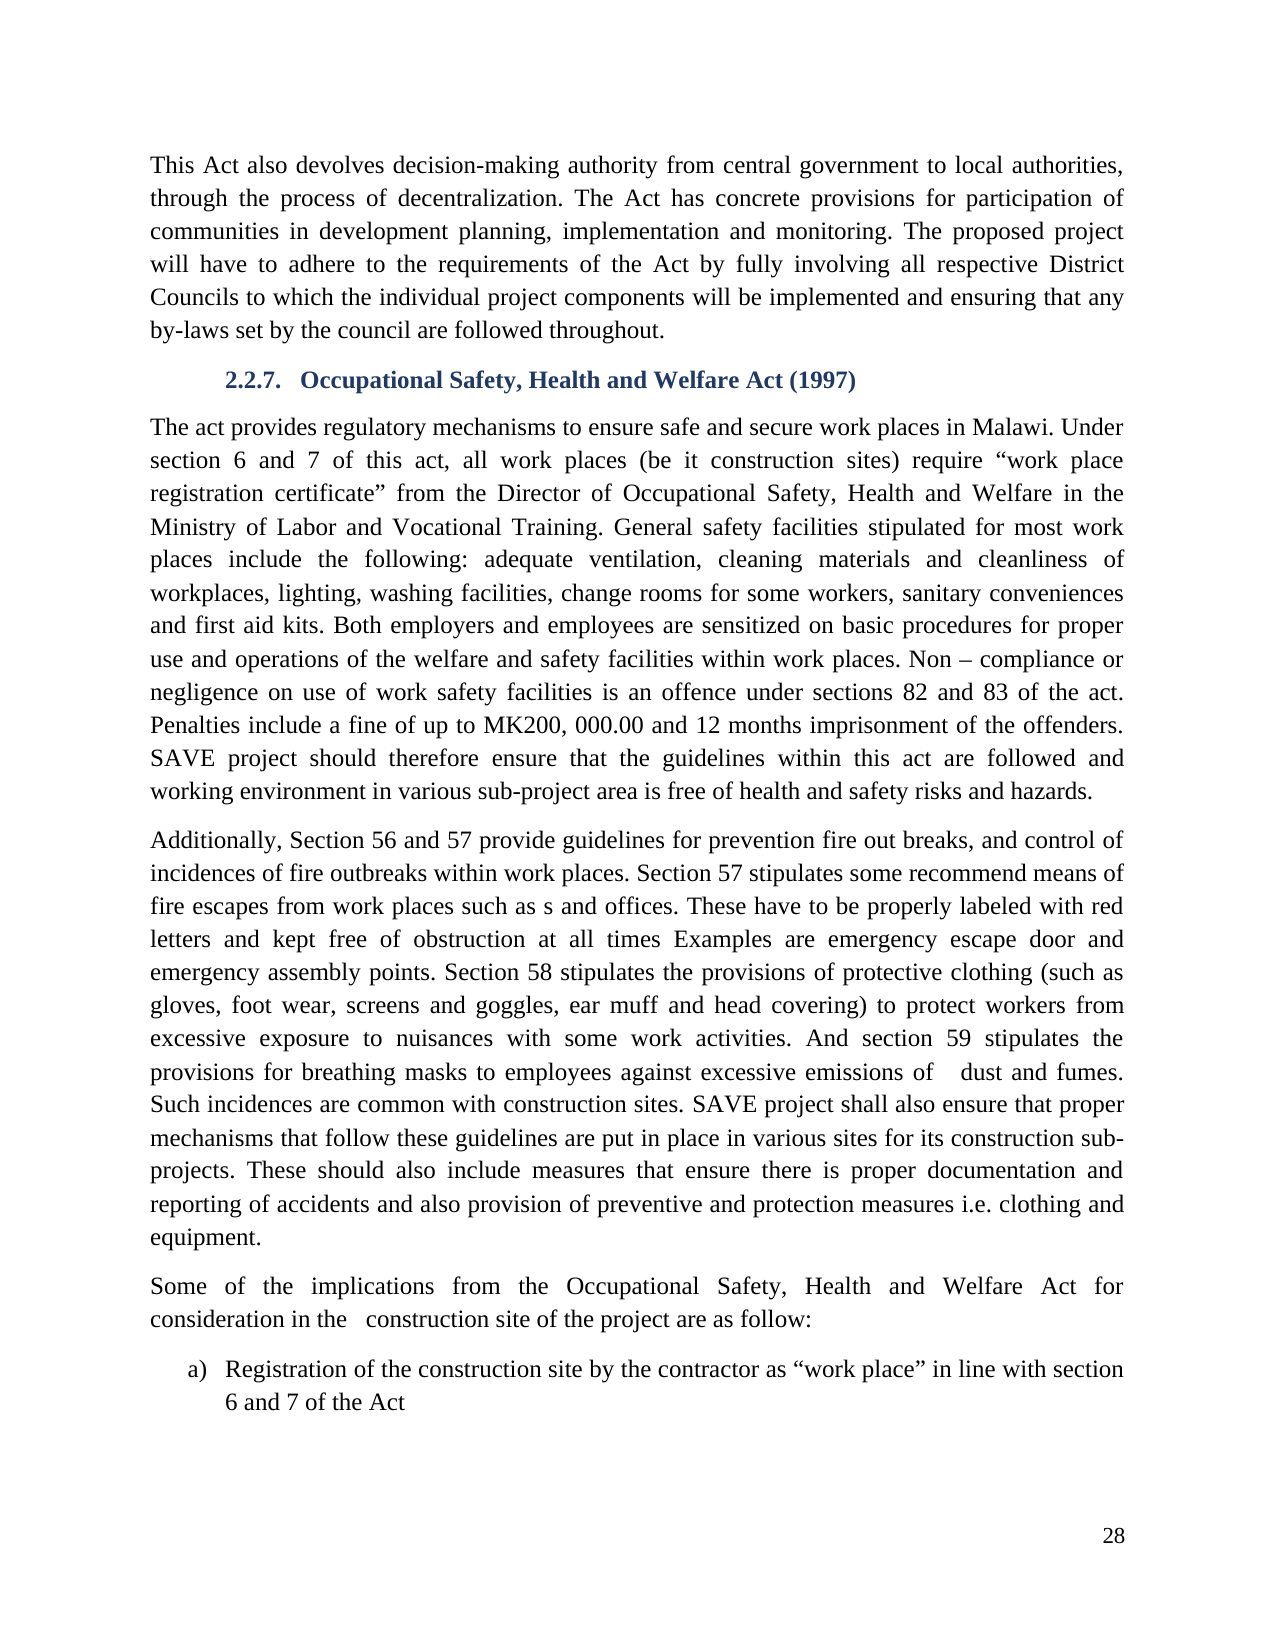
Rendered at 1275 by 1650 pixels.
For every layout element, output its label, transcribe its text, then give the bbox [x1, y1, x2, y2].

list Registration of the construction site by the contractor as “work place” in line with section 6 and 7 of the Act [187, 1354, 1125, 1416]
text Some of the implications from the Occupational Safety, Health and Welfare Act for consideration in the construction site of the project are as follow: [150, 1271, 1125, 1333]
text The act provides regulatory mechanisms to ensure safe and secure work places in Malawi. Under section 6 and 7 of this act, all work places (be it construction sites) require “work place registration certificate” from the Director of Occupational Safety, Health and Welfare in the Ministry of Labor and Vocational Training. General safety facilities stipulated for most work places include the following: adequate ventilation, cleaning materials and cleanliness of workplaces, lighting, washing facilities, change rooms for some workers, sanitary conveniences and first aid kits. Both employers and employees are sensitized on basic procedures for proper use and operations of the welfare and safety facilities within work places. Non – compliance or negligence on use of work safety facilities is an offence under sections 82 and 83 of the act. Penalties include a fine of up to MK200, 000.00 and 12 months imprisonment of the offenders. SAVE project should therefore ensure that the guidelines within this act are followed and working environment in various sub-project area is free of health and safety risks and hazards. [150, 412, 1125, 804]
list Occupational Safety, Health and Welfare Act (1997) [225, 365, 1125, 393]
text Additionally, Section 56 and 57 provide guidelines for prevention fire out breaks, and control of incidences of fire outbreaks within work places. Section 57 stipulates some recommend means of fire escapes from work places such as s and offices. These have to be properly labeled with red letters and kept free of obstruction at all times Examples are emergency escape door and emergency assembly points. Section 58 stipulates the provisions of protective clothing (such as gloves, foot wear, screens and goggles, ear muff and head covering) to protect workers from excessive exposure to nuisances with some work activities. And section 59 stipulates the provisions for breathing masks to employees against excessive emissions of dust and fumes. Such incidences are common with construction sites. SAVE project shall also ensure that proper mechanisms that follow these guidelines are put in place in various sites for its construction sub-projects. These should also include measures that ensure there is proper documentation and reporting of accidents and also provision of preventive and protection measures i.e. clothing and equipment. [150, 825, 1125, 1250]
text This Act also devolves decision-making authority from central government to local authorities, through the process of decentralization. The Act has concrete provisions for participation of communities in development planning, implementation and monitoring. The proposed project will have to adhere to the requirements of the Act by fully involving all respective District Councils to which the individual project components will be implemented and ensuring that any by-laws set by the council are followed throughout. [150, 150, 1125, 344]
